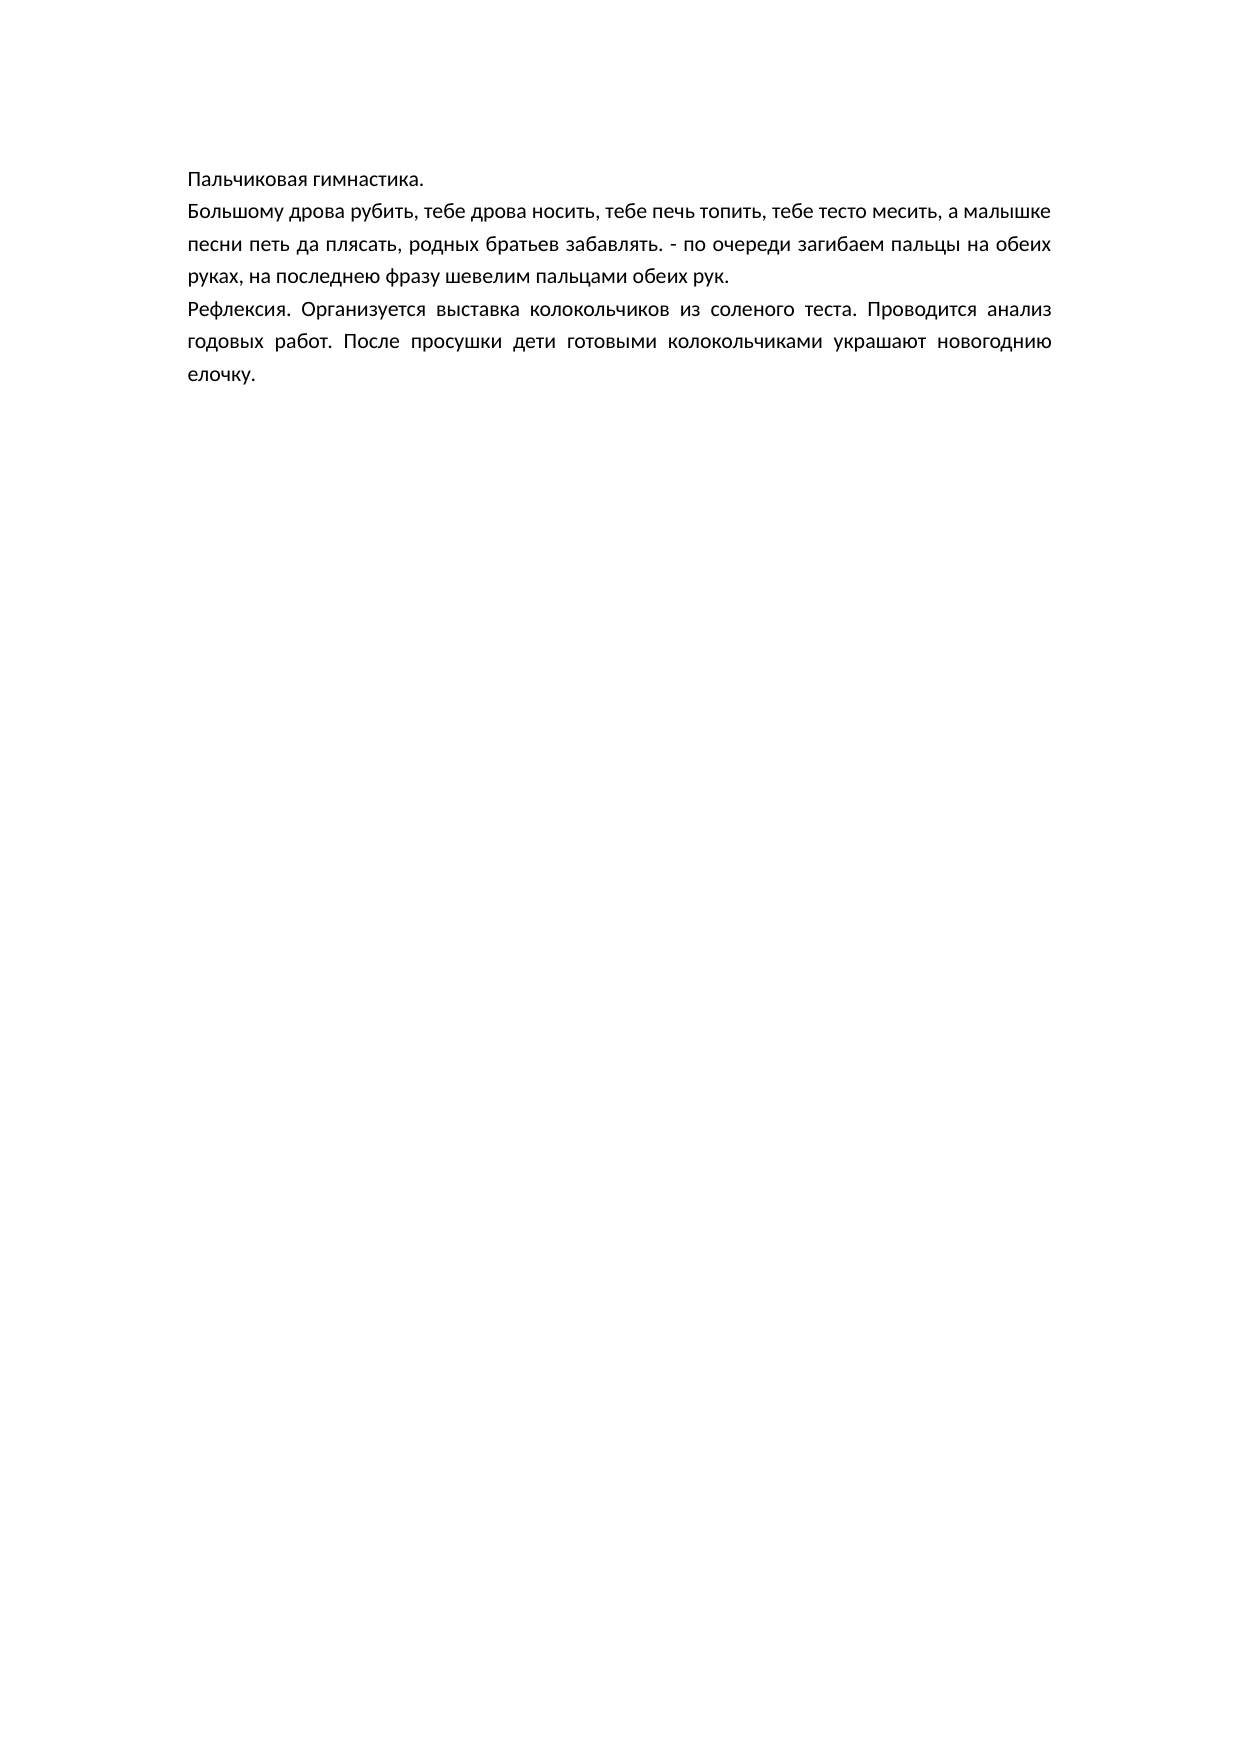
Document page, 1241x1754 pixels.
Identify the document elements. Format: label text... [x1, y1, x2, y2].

text Большому дрова рубить, тебе дрова носить, тебе печь топить, тебе тесто месить, а малышке песни петь да плясать, родных братьев забавлять. - по очереди загибаем пальцы на обеих руках, на последнею фразу шевелим пальцами обеих рук. [187, 194, 1053, 292]
text Рефлексия. Организуется выставка колокольчиков из соленого теста. Проводится анализ годовых работ. После просушки дети готовыми колокольчиками украшают новогоднию елочку. [187, 292, 1053, 389]
text Пальчиковая гимнастика. [187, 162, 1053, 194]
